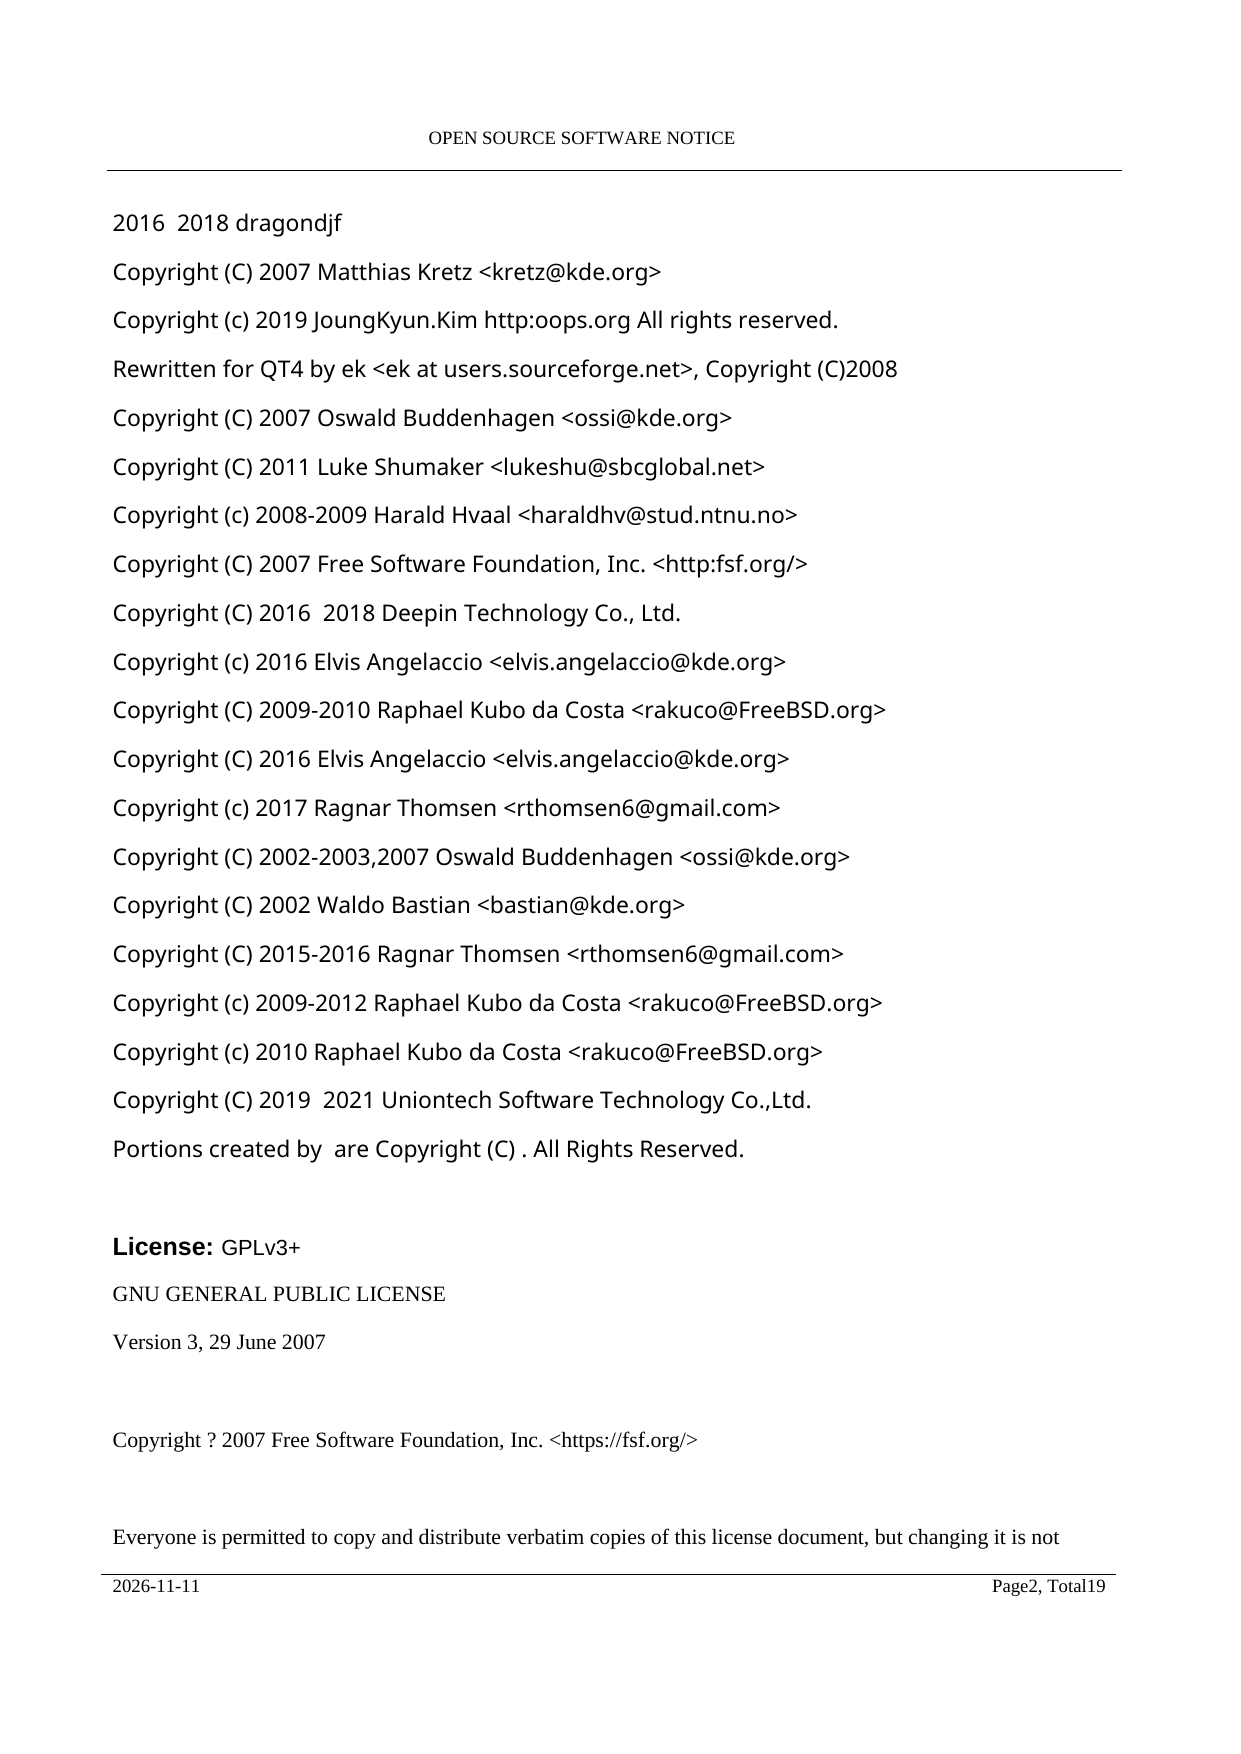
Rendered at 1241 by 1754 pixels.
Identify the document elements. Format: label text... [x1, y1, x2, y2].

text License: GPLv3+ [112, 1230, 1128, 1263]
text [112, 206, 1128, 1214]
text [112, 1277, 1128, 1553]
